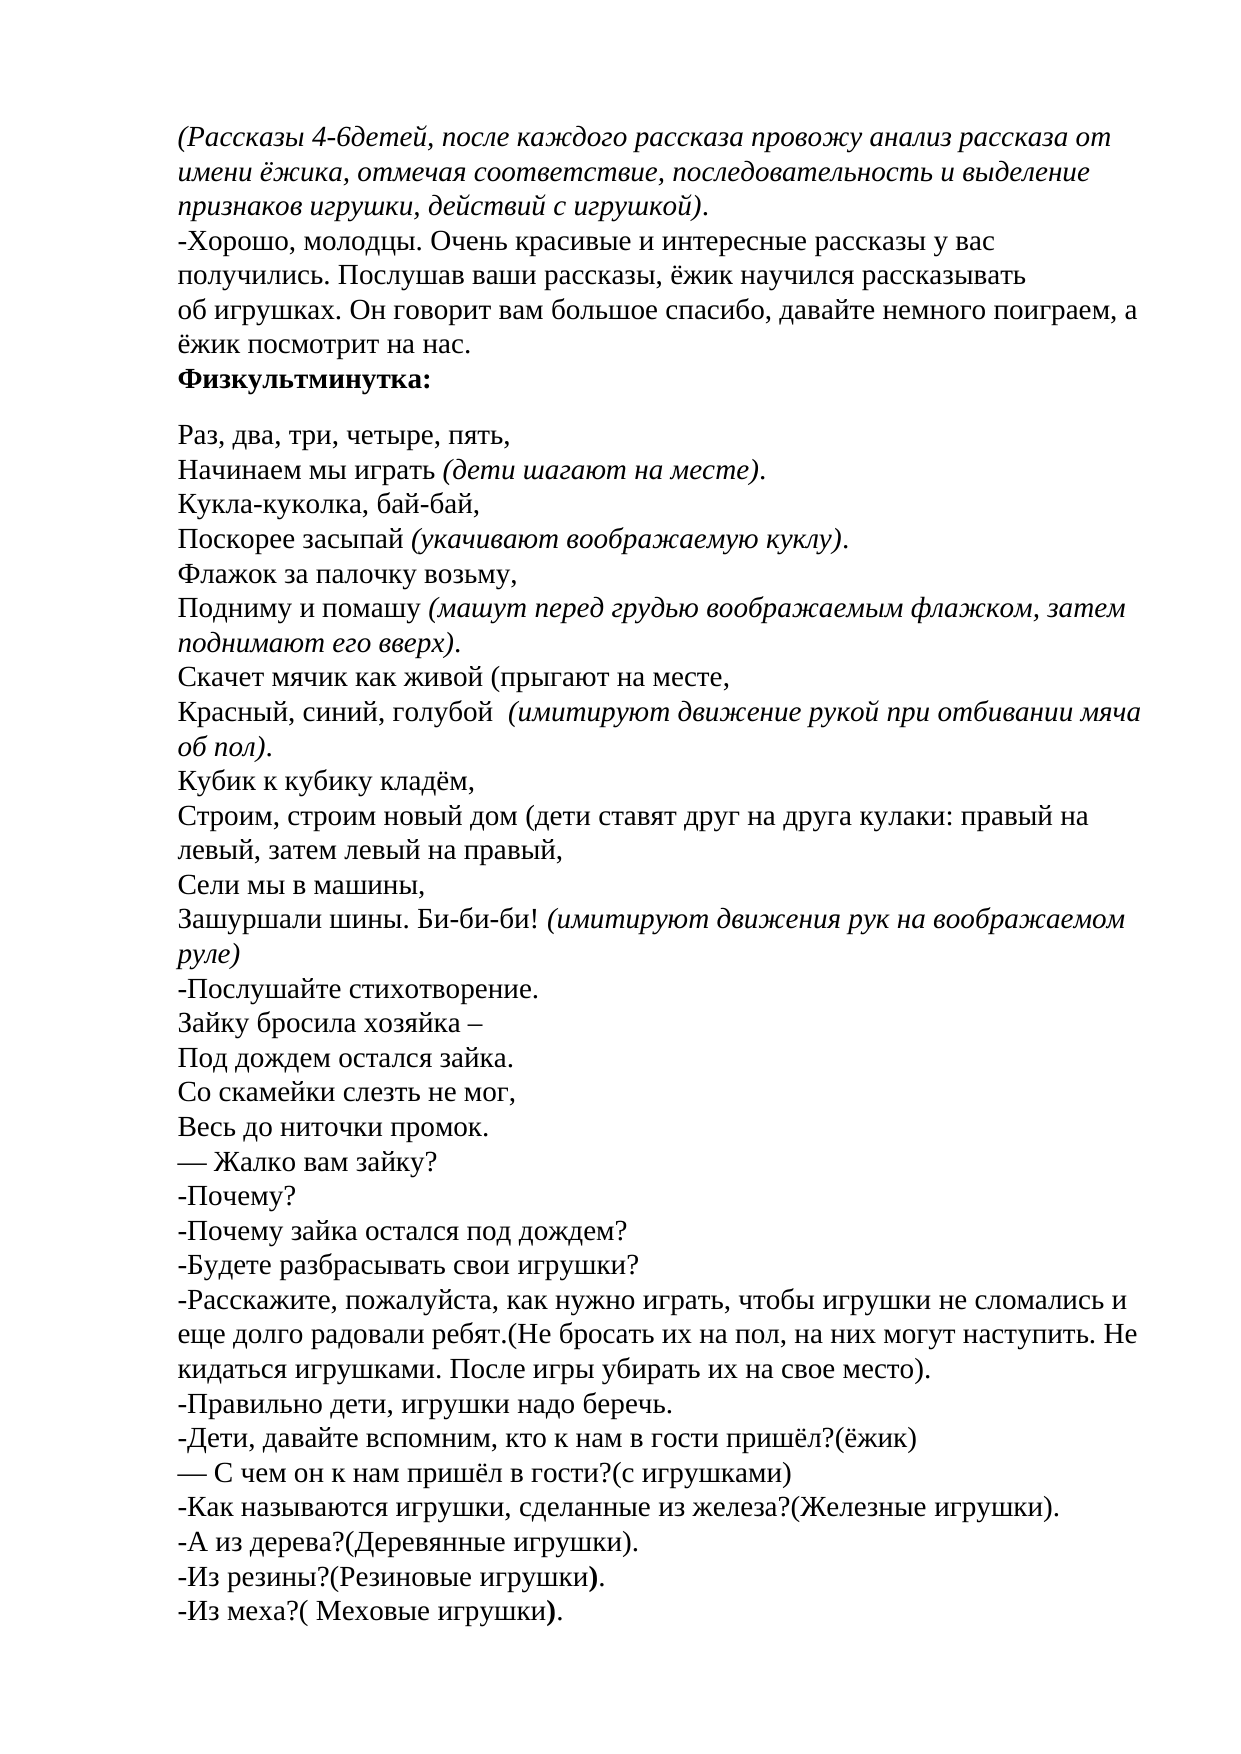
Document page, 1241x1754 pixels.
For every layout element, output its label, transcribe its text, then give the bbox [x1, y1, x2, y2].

text Раз, два, три, четыре, пять, [177, 416, 1152, 451]
text Начинаем мы играть (дети шагают на месте). [177, 451, 1152, 486]
text -Дети, давайте вспомним, кто к нам в гости пришёл?(ёжик) [177, 1419, 1152, 1454]
text Весь до ниточки промок. [177, 1108, 1152, 1143]
text -Будете разбрасывать свои игрушки? [177, 1246, 1152, 1281]
text Со скамейки слезть не мог, [177, 1073, 1152, 1108]
text -Из резины?(Резиновые игрушки). [177, 1558, 1152, 1592]
text Строим, строим новый дом (дети ставят друг на друга кулаки: правый на левый, затем левый на правый, [177, 797, 1152, 866]
text Поскорее засыпай (укачивают воображаемую куклу). [177, 520, 1152, 555]
text -Хорошо, молодцы. Очень красивые и интересные рассказы у вас получились. Послушав ваши рассказы, ёжик научился рассказывать об игрушках. Он говорит вам большое спасибо, давайте немного поиграем, а ёжик посмотрит на нас. [177, 222, 1152, 360]
text -Правильно дети, игрушки надо беречь. [177, 1385, 1152, 1419]
text -Почему? [177, 1177, 1152, 1212]
text (Рассказы 4-6детей, после каждого рассказа провожу анализ рассказа от имени ёжика, отмечая соответствие, последовательность и выделение признаков игрушки, действий с игрушкой). [177, 118, 1152, 222]
text Красный, синий, голубой (имитируют движение рукой при отбивании мяча об пол). [177, 693, 1152, 762]
text Под дождем остался зайка. [177, 1039, 1152, 1073]
text — Жалко вам зайку? [177, 1143, 1152, 1177]
text Физкультминутка: [177, 360, 1152, 395]
text Флажок за палочку возьму, [177, 555, 1152, 589]
text -Почему зайка остался под дождем? [177, 1212, 1152, 1246]
text -Из меха?( Меховые игрушки). [177, 1592, 1152, 1627]
text Подниму и помашу (машут перед грудью воображаемым флажком, затем поднимают его вверх). [177, 589, 1152, 658]
text Кубик к кубику кладём, [177, 762, 1152, 797]
text Зайку бросила хозяйка – [177, 1004, 1152, 1039]
text Сели мы в машины, [177, 866, 1152, 901]
text Кукла-куколка, бай-бай, [177, 486, 1152, 520]
text -Как называются игрушки, сделанные из железа?(Железные игрушки). [177, 1488, 1152, 1523]
text — С чем он к нам пришёл в гости?(с игрушками) [177, 1454, 1152, 1488]
text -Послушайте стихотворение. [177, 970, 1152, 1004]
text -Расскажите, пожалуйста, как нужно играть, чтобы игрушки не сломались и еще долго радовали ребят.(Не бросать их на пол, на них могут наступить. Не кидаться игрушками. После игры убирать их на свое место). [177, 1281, 1152, 1385]
text Скачет мячик как живой (прыгают на месте, [177, 658, 1152, 693]
text Зашуршали шины. Би-би-би! (имитируют движения рук на воображаемом руле) [177, 901, 1152, 970]
text -А из дерева?(Деревянные игрушки). [177, 1523, 1152, 1558]
